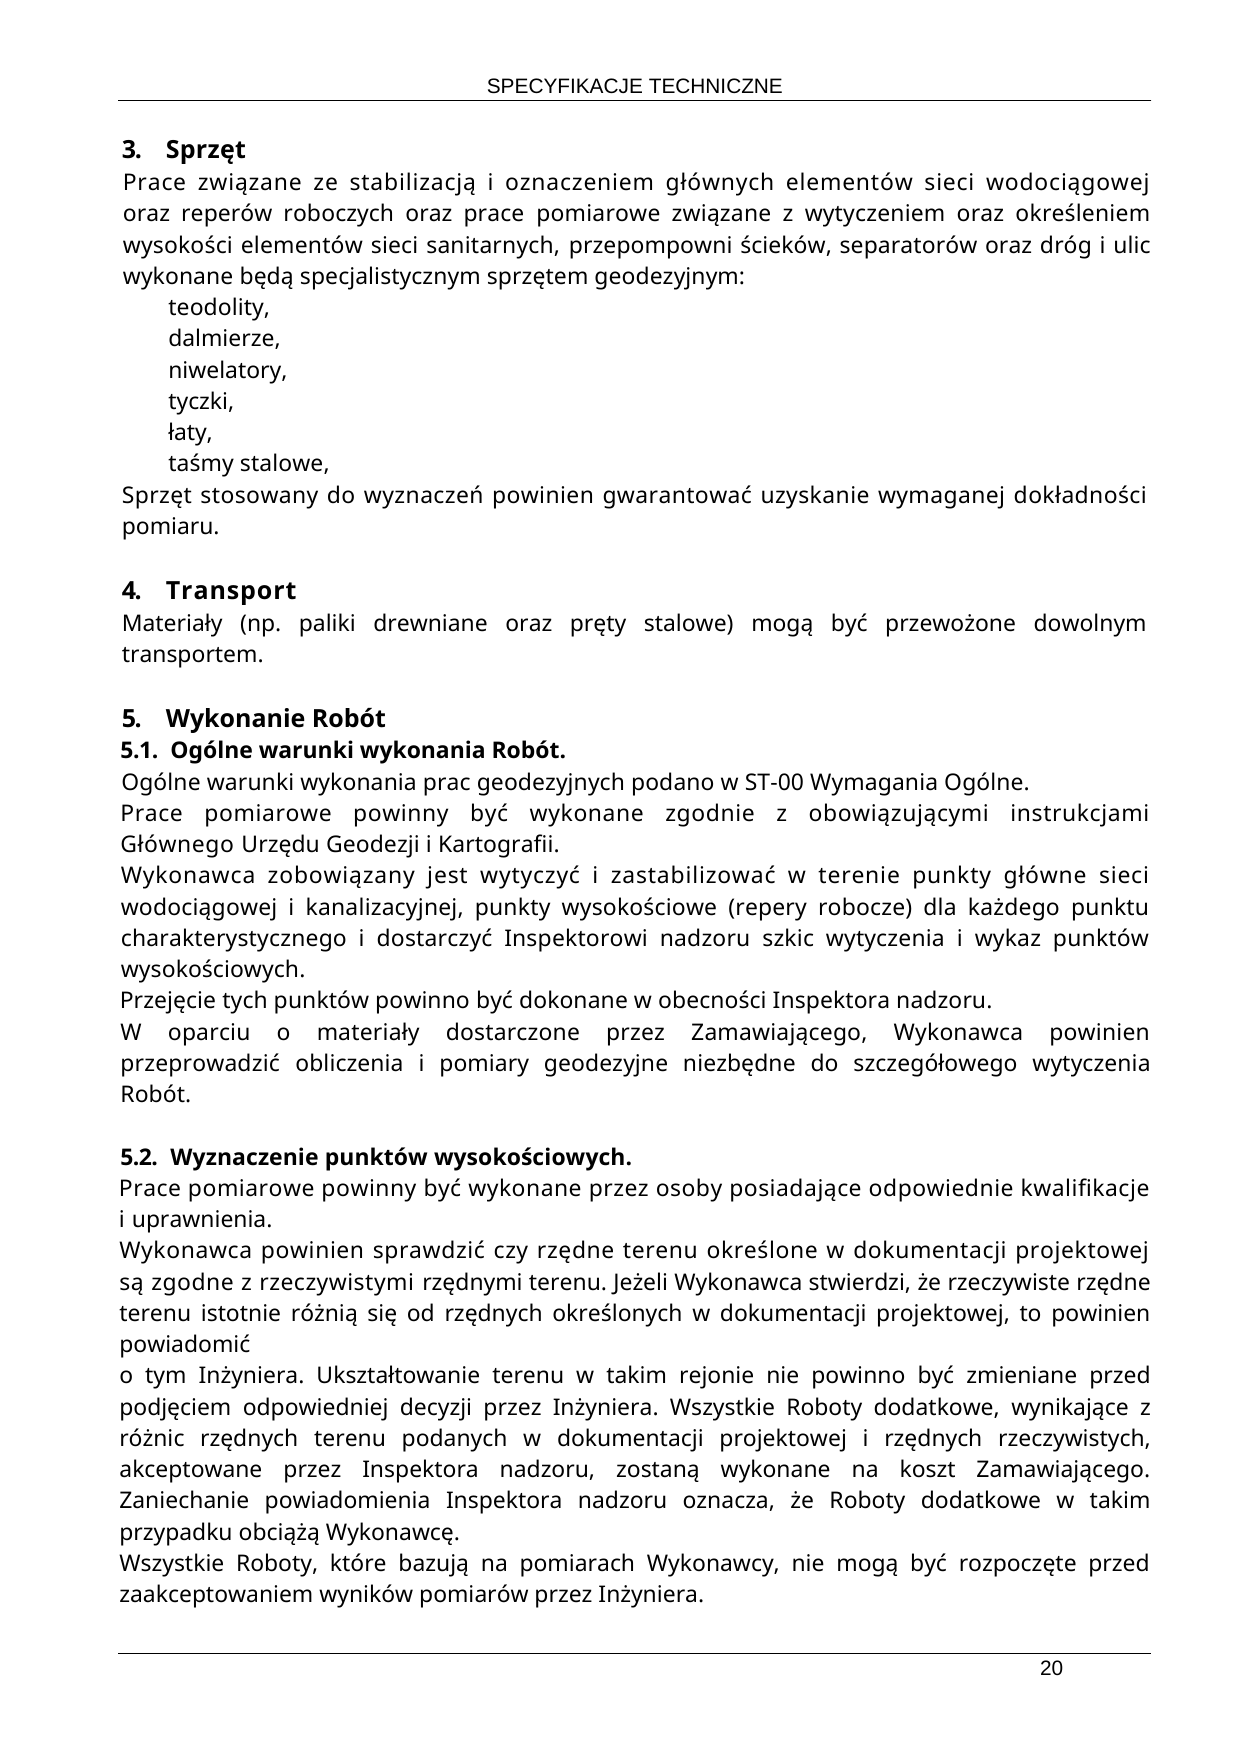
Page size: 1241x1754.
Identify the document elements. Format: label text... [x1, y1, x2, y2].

text Wszystkie Roboty, które bazują na pomiarach Wykonawcy, nie mogą być rozpoczęte przed zaakceptowaniem wyników pomiarów przez Inżyniera. [119, 1547, 1151, 1609]
text 5.2. Wyznaczenie punktów wysokościowych. [120, 1141, 1151, 1172]
text 3. Sprzęt [122, 132, 1151, 166]
text Wykonawca zobowiązany jest wytyczyć i zastabilizować w terenie punkty główne sieci wodociągowej i kanalizacyjnej, punkty wysokościowe (repery robocze) dla każdego punktu charakterystycznego i dostarczyć Inspektorowi nadzoru szkic wytyczenia i wykaz punktów wysokościowych. [121, 859, 1151, 984]
text Prace pomiarowe powinny być wykonane zgodnie z obowiązującymi instrukcjami Głównego Urzędu Geodezji i Kartografii. [120, 797, 1151, 859]
text Sprzęt stosowany do wyznaczeń powinien gwarantować uzyskanie wymaganej dokładności pomiaru. [122, 479, 1149, 541]
text taśmy stalowe, [168, 447, 1151, 479]
text Wykonawca powinien sprawdzić czy rzędne terenu określone w dokumentacji projektowej są zgodne z rzeczywistymi rzędnymi terenu. Jeżeli Wykonawca stwierdzi, że rzeczywiste rzędne terenu istotnie różnią się od rzędnych określonych w dokumentacji projektowej, to powinien powiadomić o tym Inżyniera. Ukształtowanie terenu w takim rejonie nie powinno być zmieniane przed podjęciem odpowiedniej decyzji przez Inżyniera. Wszystkie Roboty dodatkowe, wynikające z różnic rzędnych terenu podanych w dokumentacji projektowej i rzędnych rzeczywistych, akceptowane przez Inspektora nadzoru, zostaną wykonane na koszt Zamawiającego. Zaniechanie powiadomienia Inspektora nadzoru oznacza, że Roboty dodatkowe w takim przypadku obciążą Wykonawcę. [119, 1234, 1151, 1547]
text Prace pomiarowe powinny być wykonane przez osoby posiadające odpowiednie kwalifikacje i uprawnienia. [119, 1172, 1151, 1234]
text łaty, [168, 416, 1151, 447]
text W oparciu o materiały dostarczone przez Zamawiającego, Wykonawca powinien przeprowadzić obliczenia i pomiary geodezyjne niezbędne do szczegółowego wytyczenia Robót. [120, 1016, 1151, 1109]
text Przejęcie tych punktów powinno być dokonane w obecności Inspektora nadzoru. [119, 984, 1151, 1016]
text Ogólne warunki wykonania prac geodezyjnych podano w ST-00 Wymagania Ogólne. [121, 766, 1151, 797]
text Materiały (np. paliki drewniane oraz pręty stalowe) mogą być przewożone dowolnym transportem. [122, 606, 1148, 669]
text teodolity, dalmierze, niwelatory, tyczki, [168, 291, 383, 416]
text 5.1. Ogólne warunki wykonania Robót. [120, 734, 1151, 766]
text Prace związane ze stabilizacją i oznaczeniem głównych elementów sieci wodociągowej oraz reperów roboczych oraz prace pomiarowe związane z wytyczeniem oraz określeniem wysokości elementów sieci sanitarnych, przepompowni ścieków, separatorów oraz dróg i ulic wykonane będą specjalistycznym sprzętem geodezyjnym: [123, 166, 1151, 291]
text 4. Transport [122, 572, 1151, 606]
text 5. Wykonanie Robót [122, 700, 1151, 734]
